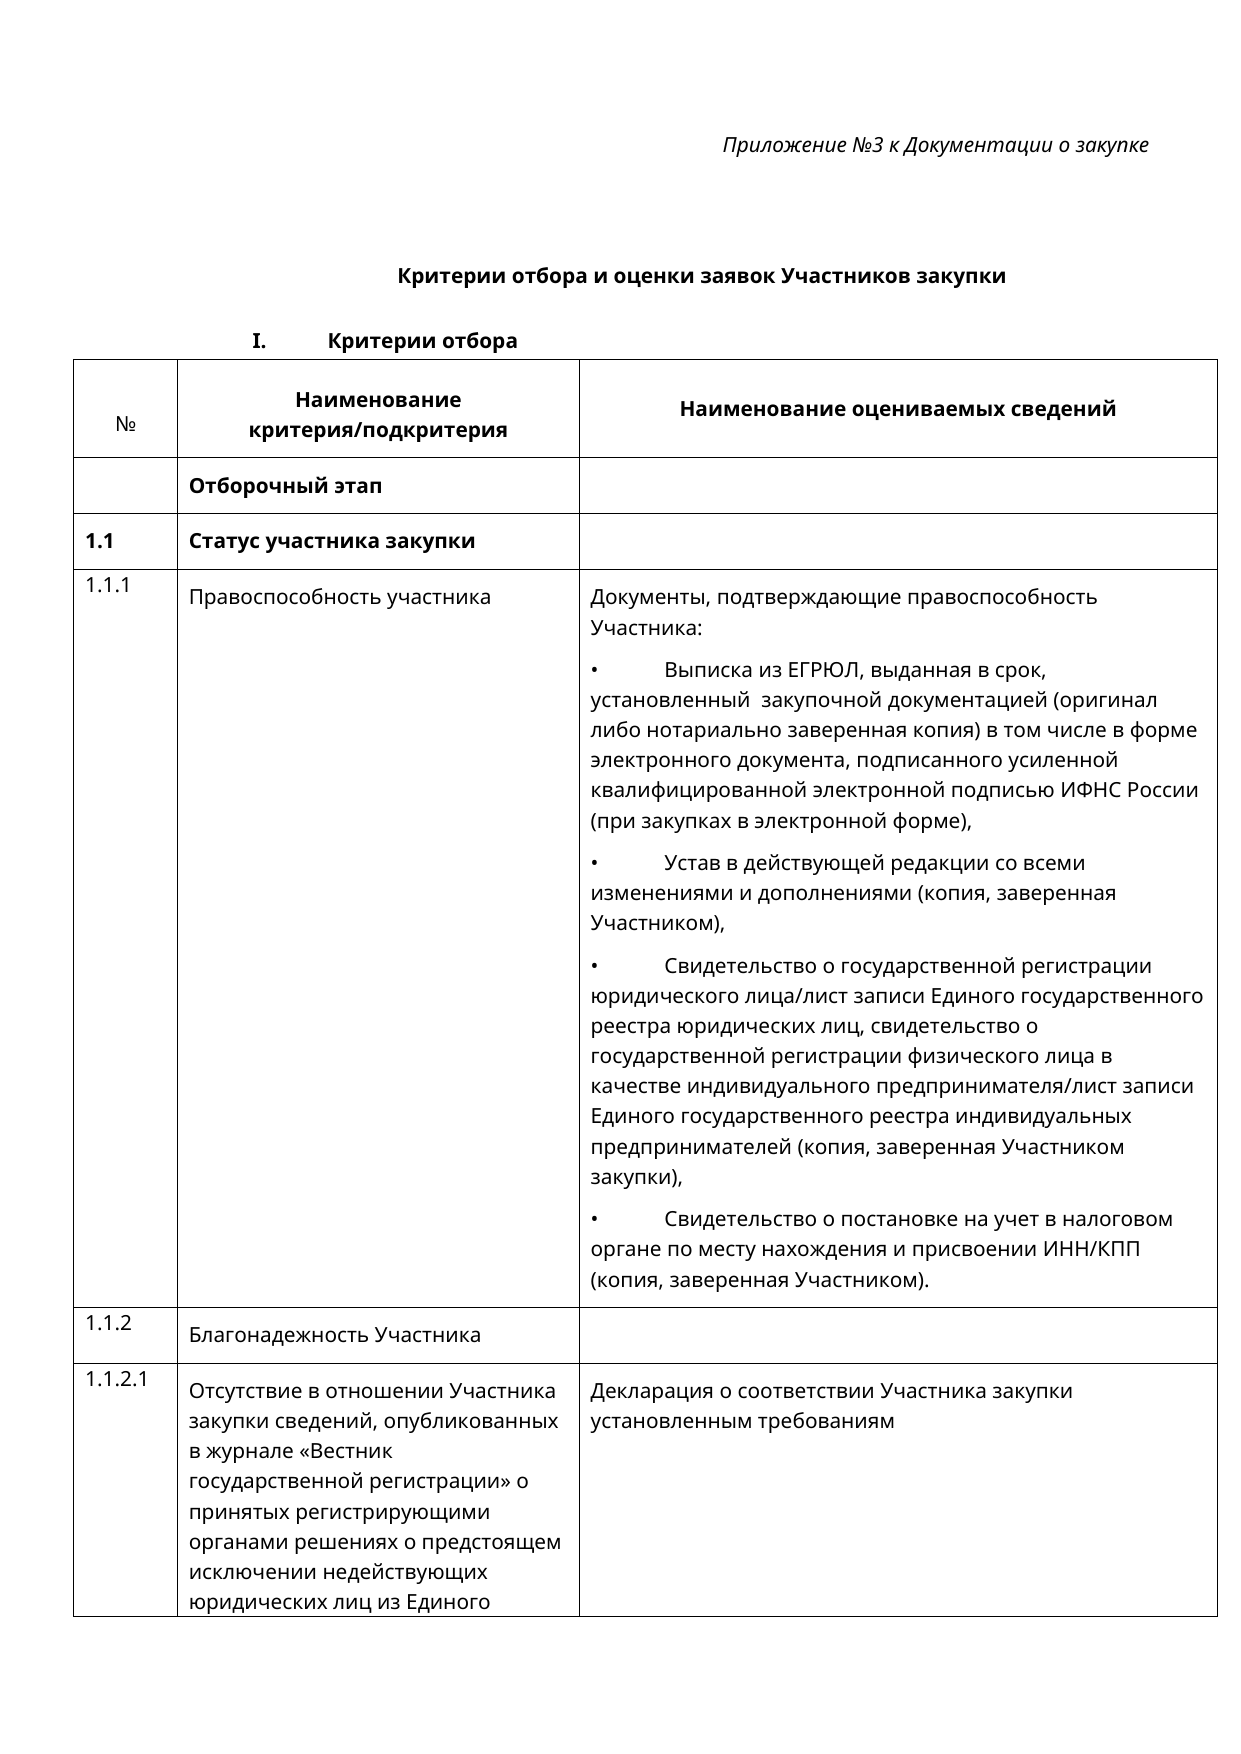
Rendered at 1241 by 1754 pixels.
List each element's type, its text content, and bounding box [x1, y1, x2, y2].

table_header № [74, 360, 177, 457]
table_cell 1.1.1 [74, 570, 177, 1307]
table_cell [580, 514, 1217, 569]
list Критерии отбора и оценки заявок Участников закупки [252, 261, 1152, 289]
table_cell [74, 458, 177, 513]
list Критерии отбора [252, 326, 1152, 355]
table_cell Отборочный этап [178, 458, 579, 513]
table_cell 1.1 [74, 514, 177, 569]
table_cell Статус участника закупки [178, 514, 579, 569]
table_cell [580, 458, 1217, 513]
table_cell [178, 1364, 579, 1616]
table_cell Документы, подтверждающие правоспособность Участника: • Выписка из ЕГРЮЛ, выданная в срок, установленный закупочной документацией (оригинал либо нотариально заверенная копия) в том числе в форме электронного документа, подписанного усиленной квалифицированной электронной подписью ИФНС России (при закупках в электронной форме), • Устав в действующей редакции со всеми изменениями и дополнениями (копия, заверенная Участником), • Свидетельство о государственной регистрации юридического лица/лист записи Единого государственного реестра юридических лиц, свидетельство о государственной регистрации физического лица в качестве индивидуального предпринимателя/лист записи Единого государственного реестра индивидуальных предпринимателей (копия, заверенная Участником закупки), • Свидетельство о постановке на учет в налоговом органе по месту нахождения и присвоении ИНН/КПП (копия, заверенная Участником). [580, 570, 1217, 1307]
table_cell Благонадежность Участника [178, 1308, 579, 1363]
table_header Наименование критерия/подкритерия [178, 360, 579, 457]
table_header Наименование оцениваемых сведений [580, 360, 1217, 457]
table_cell [580, 1308, 1217, 1363]
table_cell 1.1.2 [74, 1308, 177, 1363]
list Приложение №3 к Документации о закупке [252, 131, 1152, 159]
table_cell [580, 1364, 1217, 1616]
table_cell 1.1.2.1 [74, 1364, 177, 1616]
table_cell Правоспособность участника [178, 570, 579, 1307]
